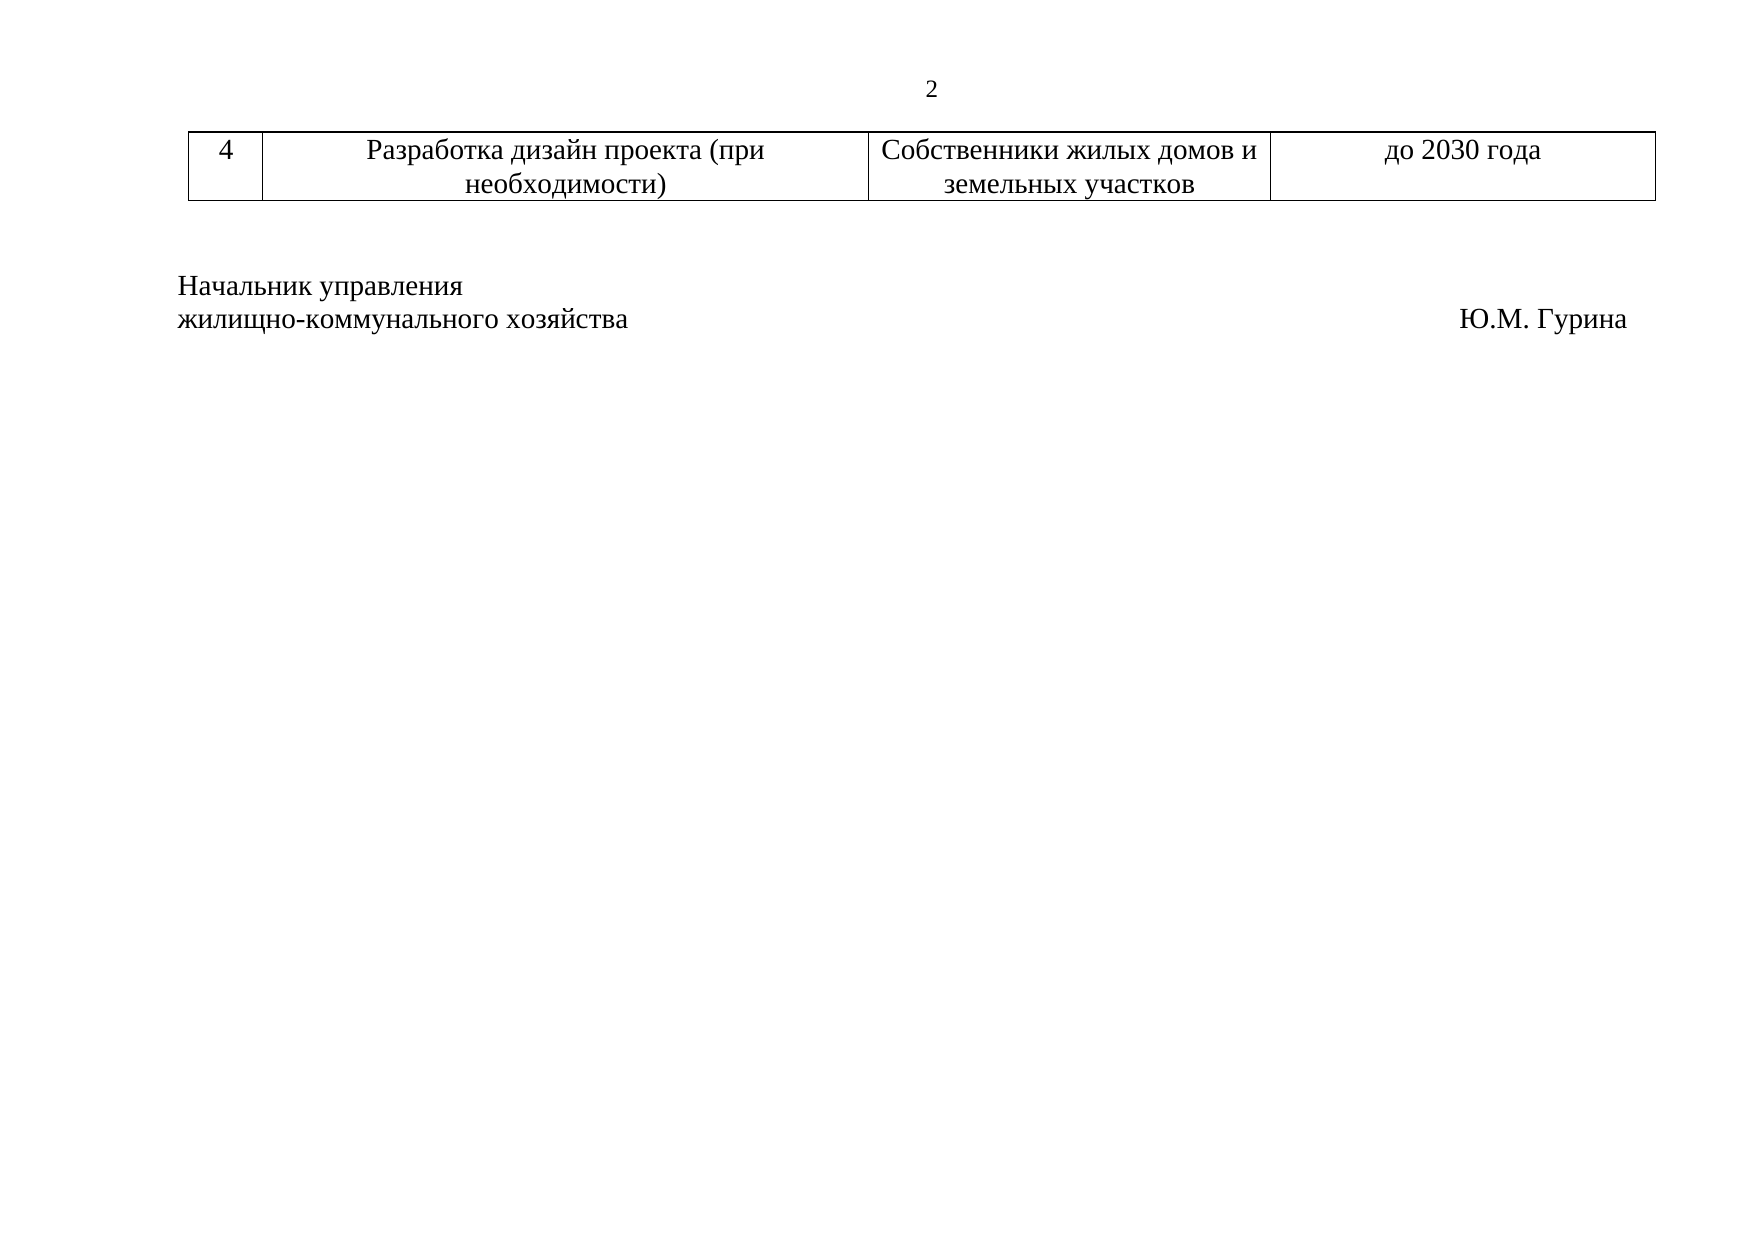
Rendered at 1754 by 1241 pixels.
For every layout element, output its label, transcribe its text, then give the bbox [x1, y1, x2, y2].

text Начальник управления [177, 268, 1686, 301]
table_cell Разработка дизайн проекта (при необходимости) [263, 133, 868, 199]
table_cell Собственники жилых домов и земельных участков [869, 133, 1270, 199]
text жилищно-коммунального хозяйства Ю.М. Гурина [177, 301, 1686, 335]
table_cell до 2030 года [1271, 133, 1655, 199]
table_cell 4 [189, 133, 262, 199]
